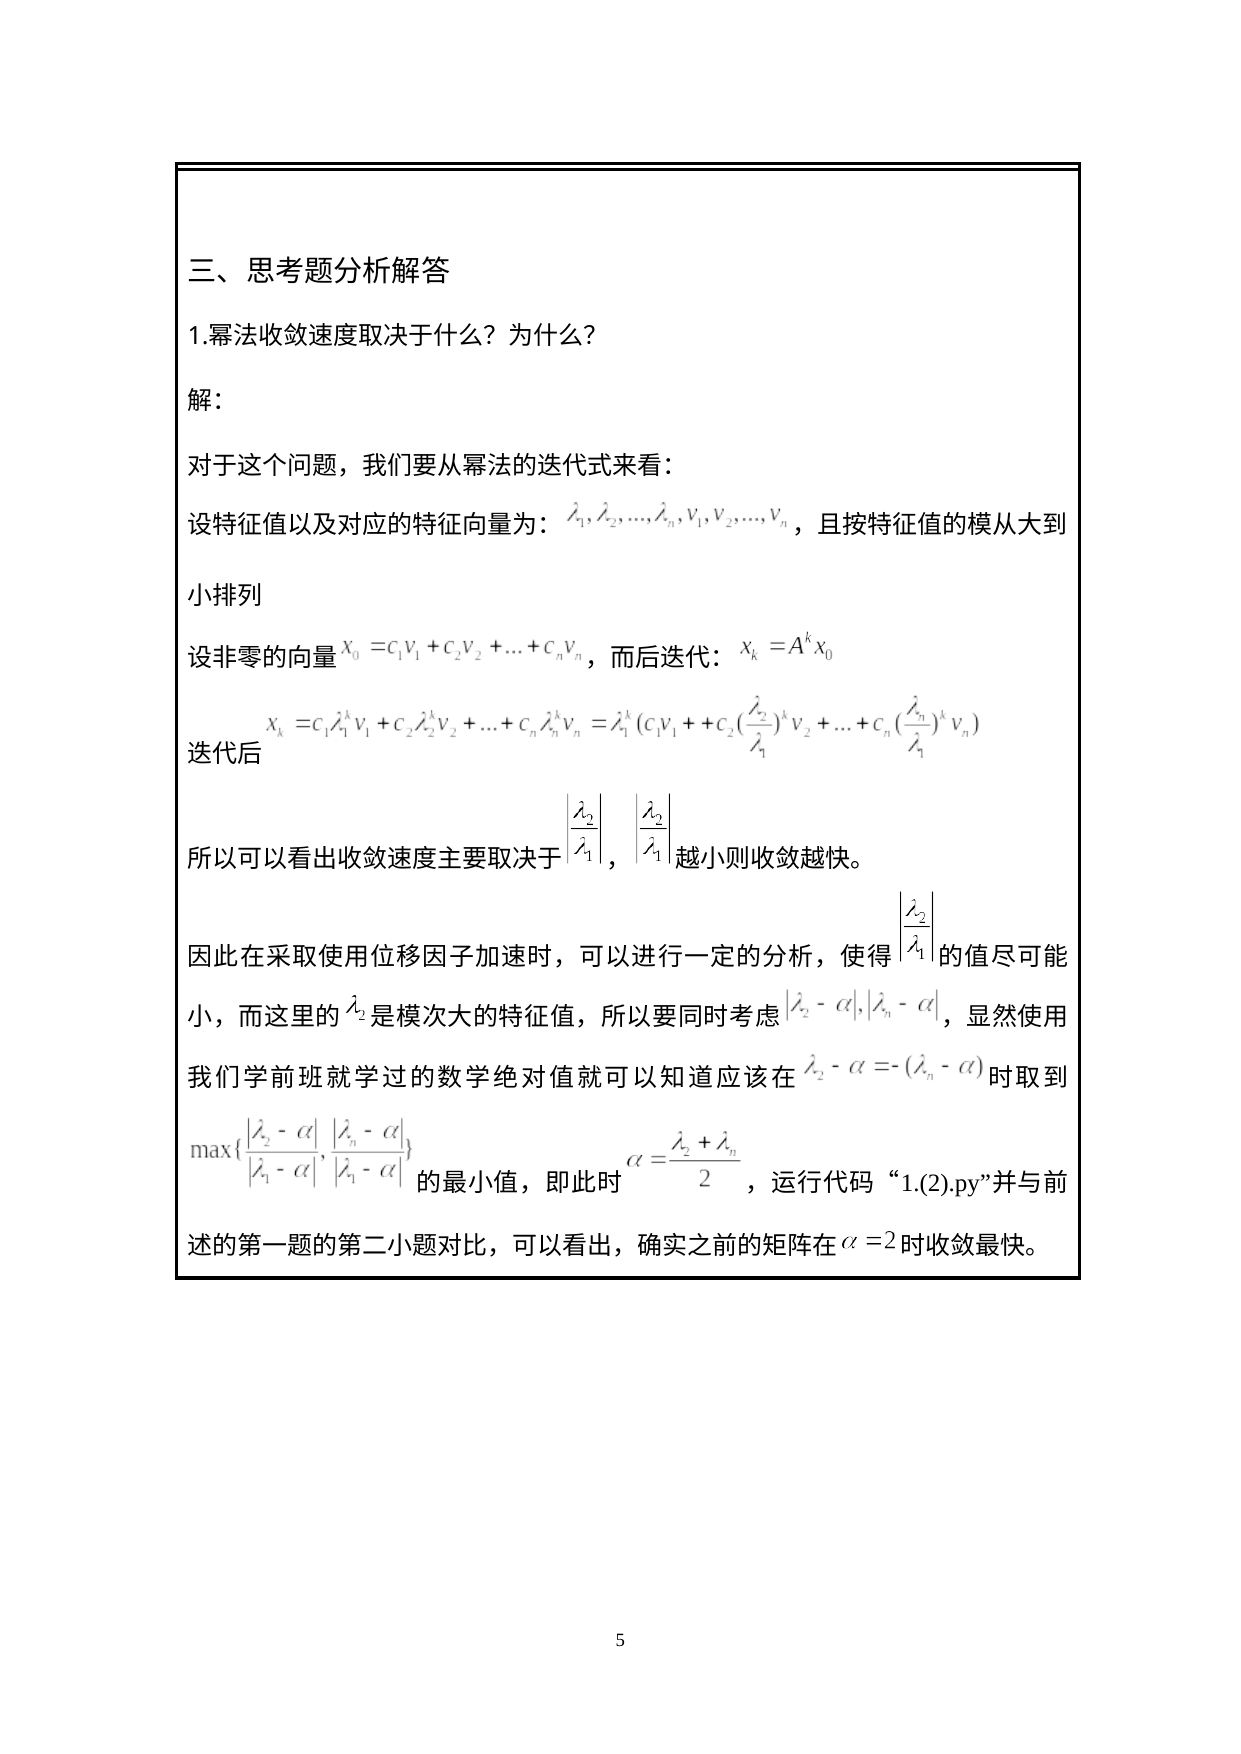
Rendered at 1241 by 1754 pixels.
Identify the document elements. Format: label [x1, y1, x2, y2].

table_cell [178, 171, 1078, 1276]
